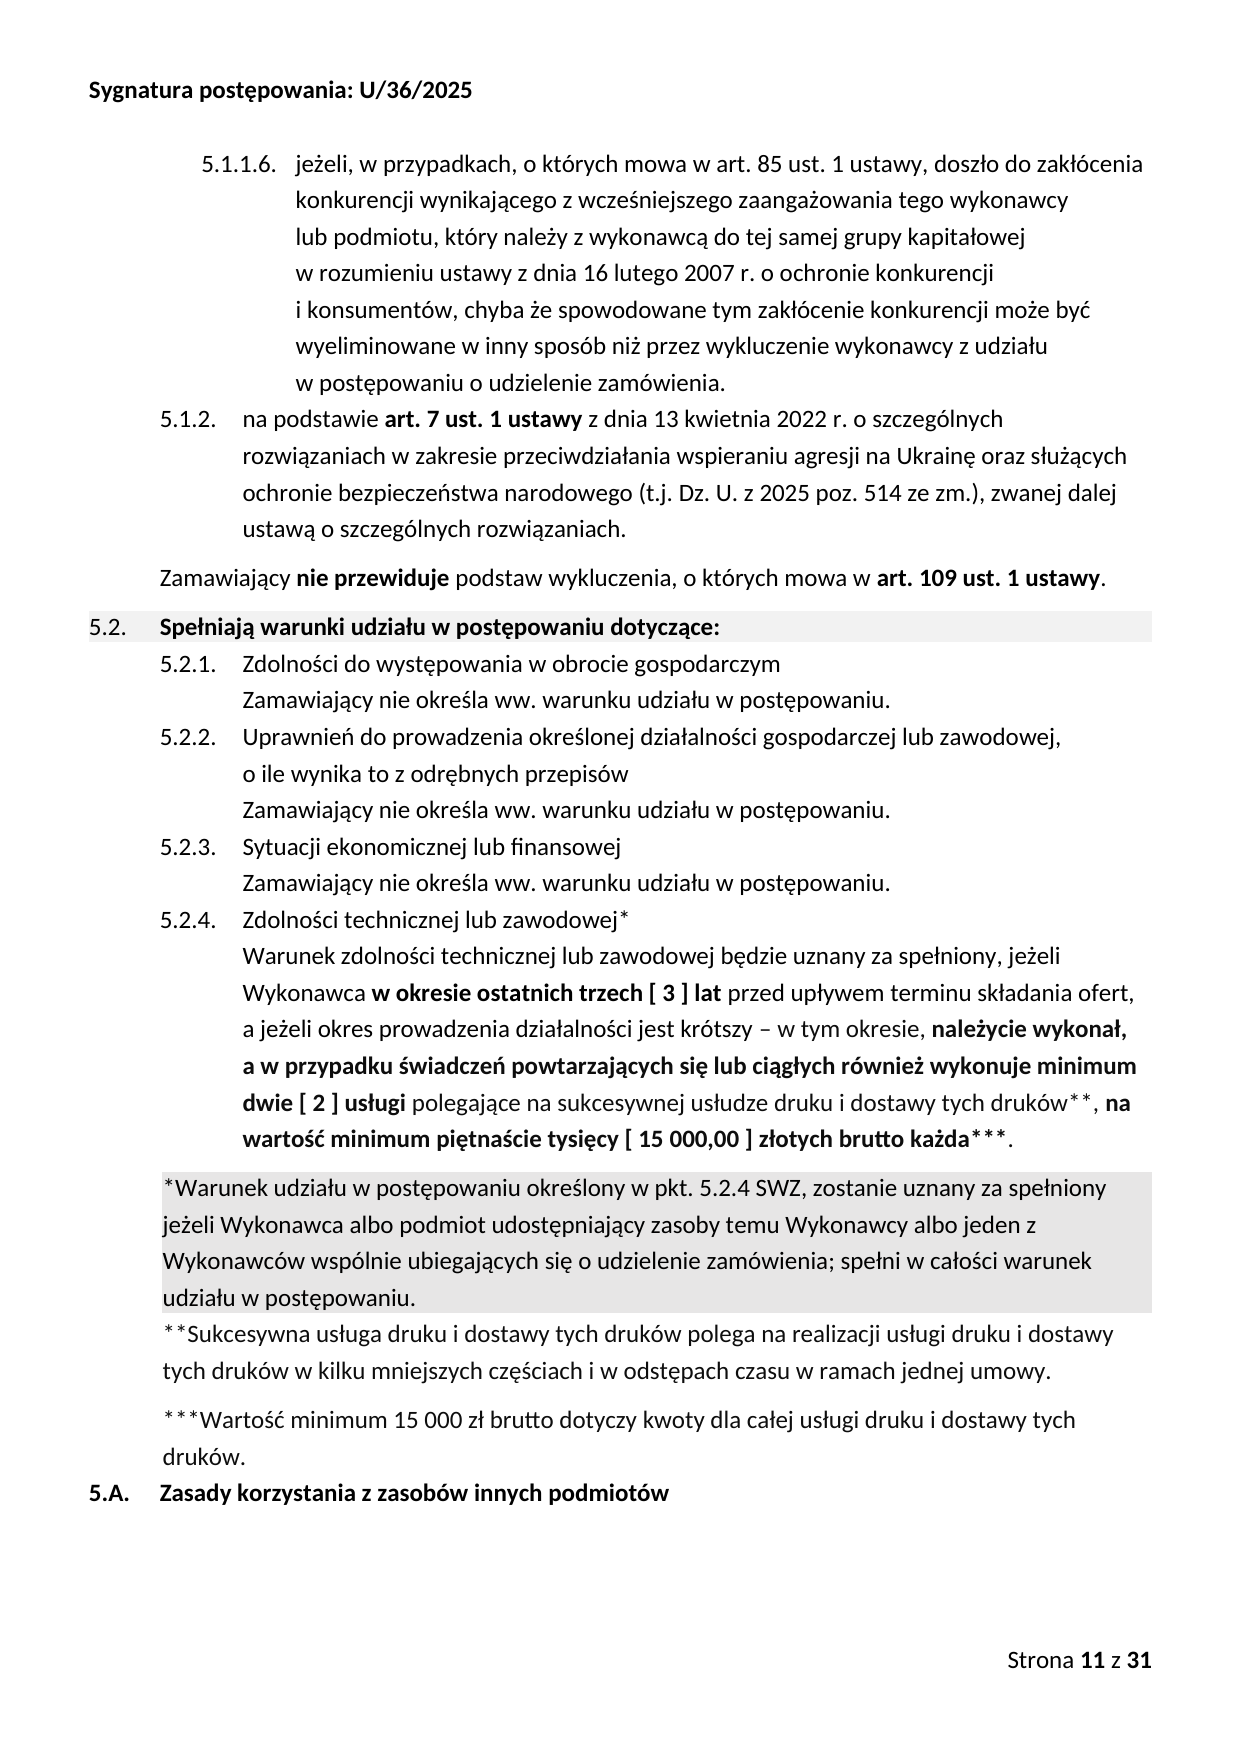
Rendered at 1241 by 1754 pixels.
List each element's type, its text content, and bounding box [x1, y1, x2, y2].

list Zamawiający nie określa ww. warunku udziału w postępowaniu. [242, 867, 1152, 898]
list Zdolności do występowania w obrocie gospodarczym [159, 648, 1152, 678]
list ***Wartość minimum 15 000 zł brutto dotyczy kwoty dla całej usługi druku i dostawy tych druków. [162, 1404, 1152, 1471]
list Uprawnień do prowadzenia określonej działalności gospodarczej lub zawodowej, o ile wynika to z odrębnych przepisów [159, 721, 1152, 788]
list Zdolności technicznej lub zawodowej* [159, 904, 1152, 934]
list Sytuacji ekonomicznej lub finansowej [159, 831, 1152, 861]
list na podstawie art. 7 ust. 1 ustawy z dnia 13 kwietnia 2022 r. o szczególnych rozwiązaniach w zakresie przeciwdziałania wspieraniu agresji na Ukrainę oraz służących ochronie bezpieczeństwa narodowego (t.j. Dz. U. z 2025 poz. 514 ze zm.), zwanej dalej ustawą o szczególnych rozwiązaniach. [159, 404, 1152, 544]
list Spełniają warunki udziału w postępowaniu dotyczące: [89, 611, 1152, 642]
text *Warunek udziału w postępowaniu określony w pkt. 5.2.4 SWZ, zostanie uznany za spełniony jeżeli Wykonawca albo podmiot udostępniający zasoby temu Wykonawcy albo jeden z Wykonawców wspólnie ubiegających się o udzielenie zamówienia; spełni w całości warunek udziału w postępowaniu. [162, 1172, 1152, 1313]
list jeżeli, w przypadkach, o których mowa w art. 85 ust. 1 ustawy, doszło do zakłócenia konkurencji wynikającego z wcześniejszego zaangażowania tego wykonawcy lub podmiotu, który należy z wykonawcą do tej samej grupy kapitałowej w rozumieniu ustawy z dnia 16 lutego 2007 r. o ochronie konkurencji i konsumentów, chyba że spowodowane tym zakłócenie konkurencji może być wyeliminowane w inny sposób niż przez wykluczenie wykonawcy z udziału w postępowaniu o udzielenie zamówienia. [201, 148, 1152, 398]
list Warunek zdolności technicznej lub zawodowej będzie uznany za spełniony, jeżeli Wykonawca w okresie ostatnich trzech [ 3 ] lat przed upływem terminu składania ofert, a jeżeli okres prowadzenia działalności jest krótszy – w tym okresie, należycie wykonał, [242, 941, 1152, 1044]
list a w przypadku świadczeń powtarzających się lub ciągłych również wykonuje minimum dwie [ 2 ] usługi polegające na sukcesywnej usłudze druku i dostawy tych druków**, na wartość minimum piętnaście tysięcy [ 15 000,00 ] złotych brutto każda***. [242, 1050, 1152, 1154]
list Zamawiający nie określa ww. warunku udziału w postępowaniu. [242, 794, 1152, 825]
list Zasady korzystania z zasobów innych podmiotów [89, 1477, 1152, 1508]
text **Sukcesywna usługa druku i dostawy tych druków polega na realizacji usługi druku i dostawy tych druków w kilku mniejszych częściach i w odstępach czasu w ramach jednej umowy. [162, 1319, 1152, 1386]
text Zamawiający nie przewiduje podstaw wykluczenia, o których mowa w art. 109 ust. 1 ustawy. [159, 562, 1152, 593]
list Zamawiający nie określa ww. warunku udziału w postępowaniu. [242, 684, 1152, 715]
